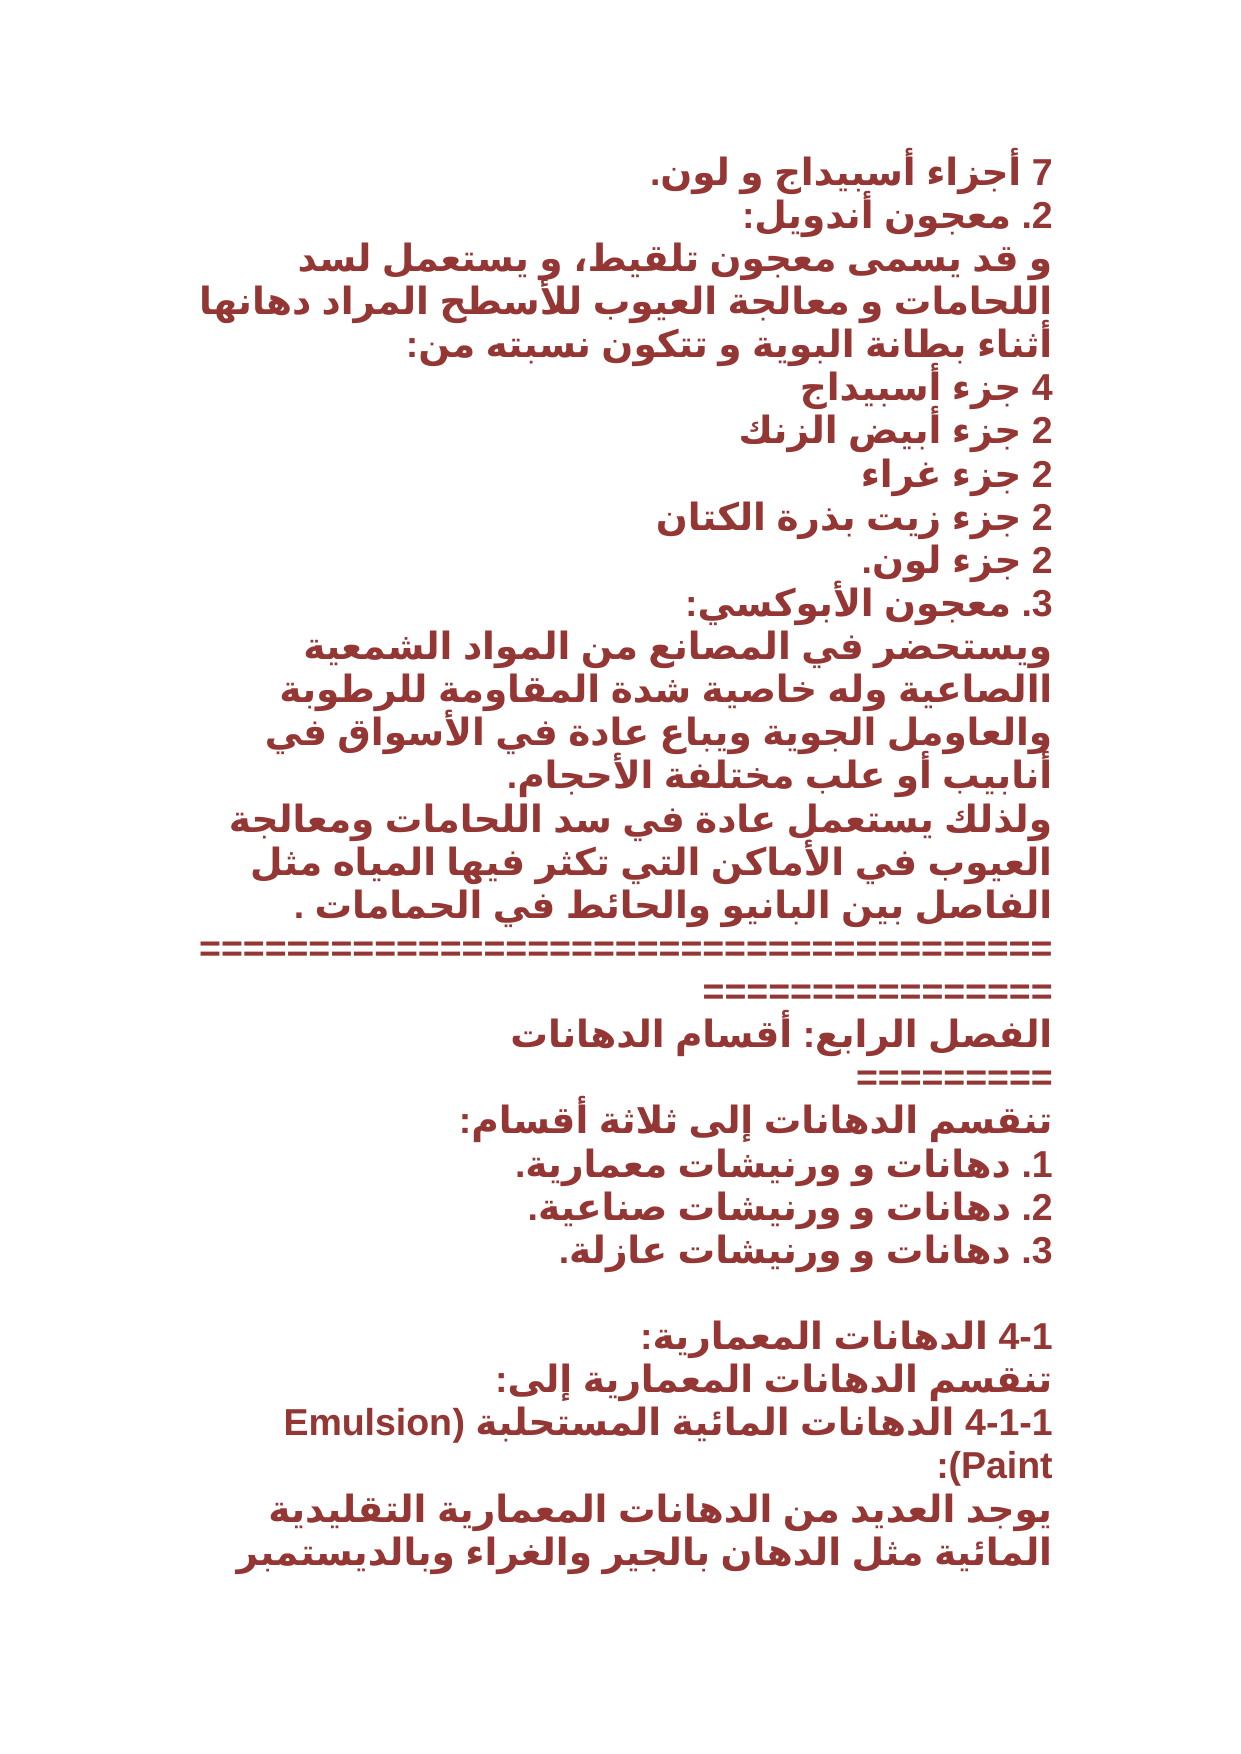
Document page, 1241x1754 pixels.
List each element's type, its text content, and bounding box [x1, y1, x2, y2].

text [187, 150, 1053, 926]
text ======================================================= [187, 926, 1053, 1012]
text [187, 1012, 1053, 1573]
